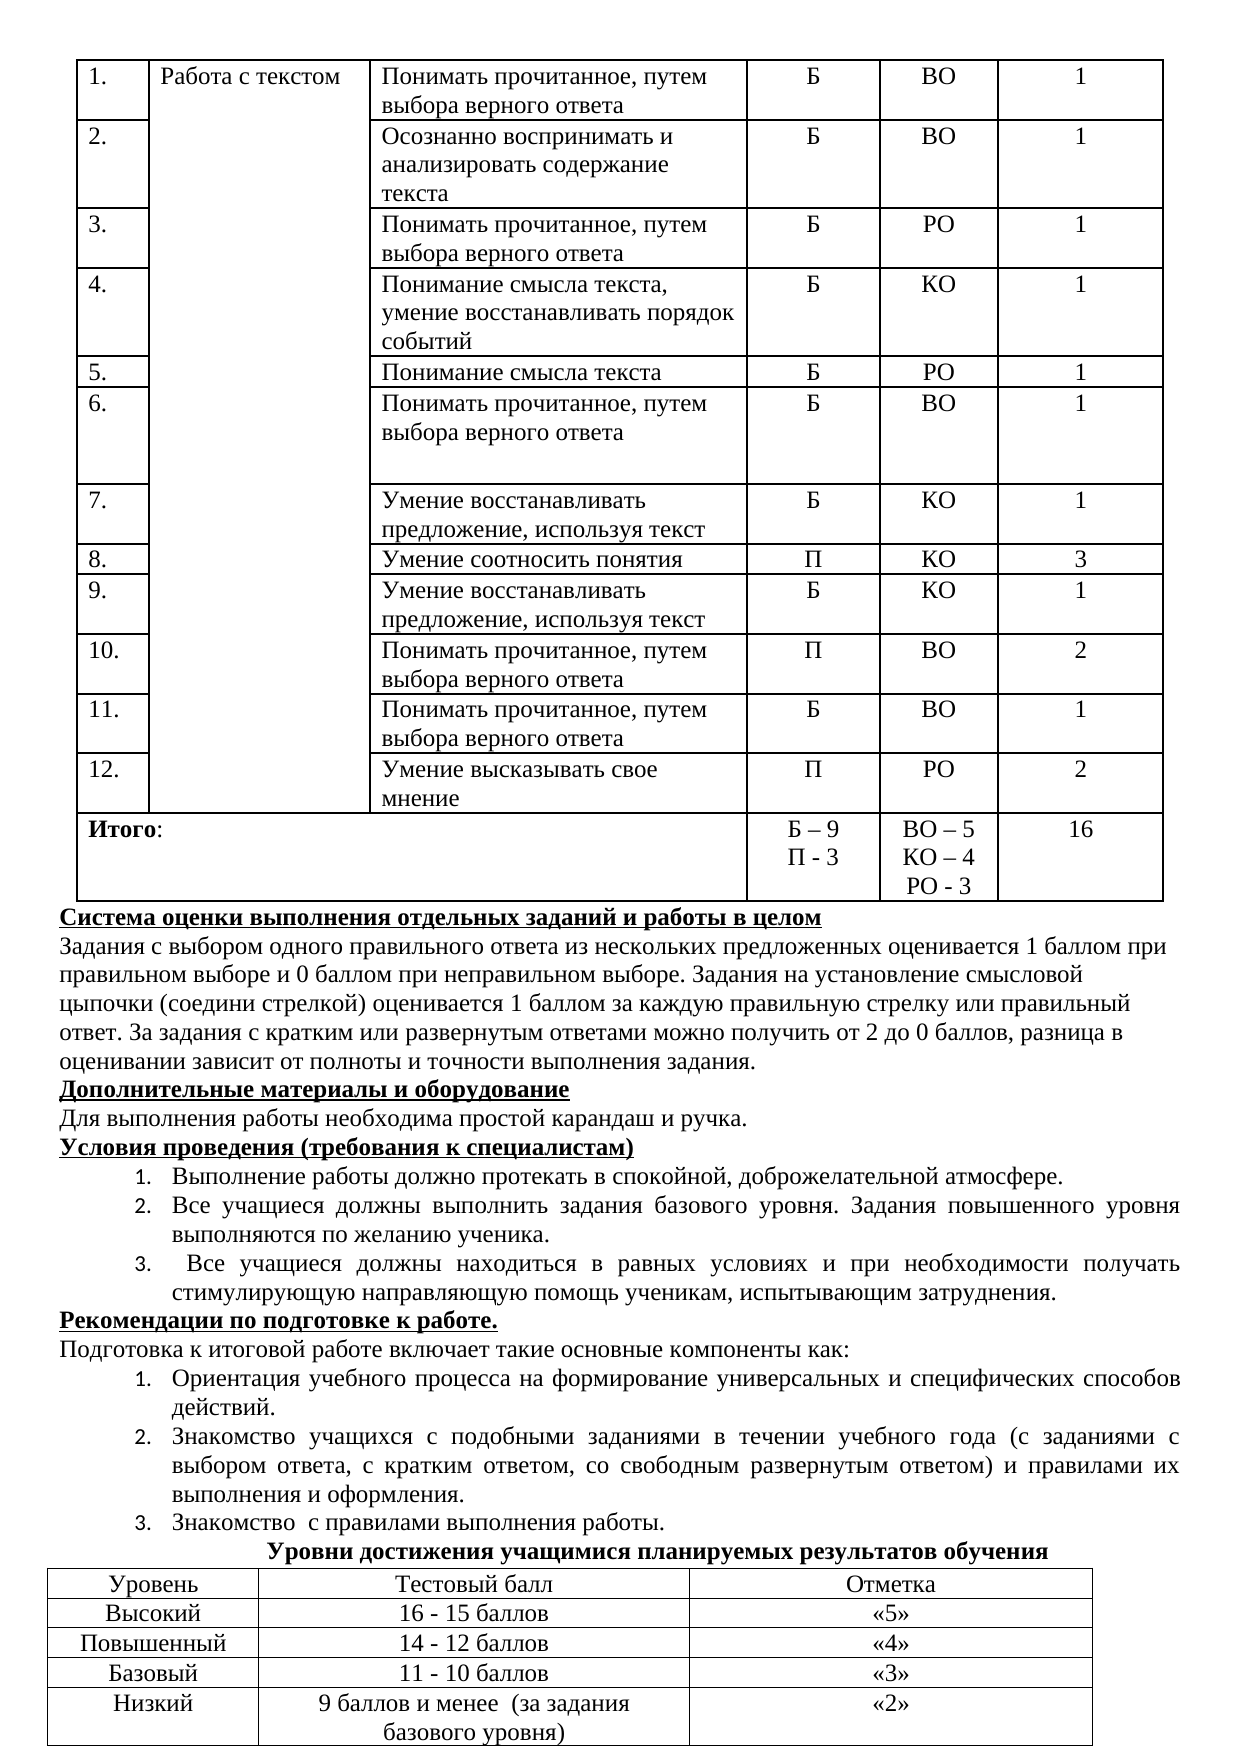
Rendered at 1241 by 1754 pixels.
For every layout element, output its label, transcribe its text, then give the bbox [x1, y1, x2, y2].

table_cell ВО [881, 635, 997, 692]
table_cell Повышенный [48, 1628, 258, 1657]
table_cell ВО – 5 КО – 4 РО - 3 [881, 814, 997, 900]
table_cell Понимание смысла текста [371, 357, 746, 386]
table_cell 1 [999, 269, 1162, 355]
list Знакомство учащихся с подобными заданиями в течении учебного года (с заданиями с выбором ответа, с кратким ответом, со свободным развернутым ответом) и правилами их выполнения и оформления. [134, 1421, 1181, 1507]
table_cell Понимать прочитанное, путем выбора верного ответа [371, 695, 746, 752]
table_cell Умение восстанавливать предложение, используя текст [371, 575, 746, 633]
text Система оценки выполнения отдельных заданий и работы в целом [59, 902, 1181, 931]
table_cell 4. [78, 269, 148, 355]
table_cell ВО [881, 695, 997, 752]
table_cell 1 [999, 575, 1162, 633]
list Все учащиеся должны находиться в равных условиях и при необходимости получать стимулирующую направляющую помощь ученикам, испытывающим затруднения. [134, 1248, 1181, 1306]
table_cell Низкий [48, 1688, 258, 1745]
list Все учащиеся должны выполнить задания базового уровня. Задания повышенного уровня выполняются по желанию ученика. [134, 1190, 1181, 1248]
table_cell «3» [690, 1658, 1092, 1687]
list Знакомство с правилами выполнения работы. [134, 1507, 1181, 1536]
text Рекомендации по подготовке к работе. [0, 1306, 1181, 1334]
table_cell Понимание смысла текста, умение восстанавливать порядок событий [371, 269, 746, 355]
table_header Отметка [690, 1569, 1092, 1597]
table_cell 12. [78, 754, 148, 812]
table_cell «2» [690, 1688, 1092, 1745]
table_cell Понимать прочитанное, путем выбора верного ответа [371, 61, 746, 119]
list Ориентация учебного процесса на формирование универсальных и специфических способов действий. [134, 1363, 1181, 1421]
table_cell 1 [999, 695, 1162, 752]
table_cell 16 [999, 814, 1162, 900]
table_cell 10. [78, 635, 148, 692]
table_cell Б [748, 485, 879, 542]
table_cell 2 [999, 635, 1162, 692]
table_header Тестовый балл [259, 1569, 689, 1597]
table_cell Высокий [48, 1599, 258, 1627]
table_cell Работа с текстом [150, 61, 369, 812]
table_cell Базовый [48, 1658, 258, 1687]
table_cell 2. [78, 121, 148, 207]
table_cell 6. [78, 388, 148, 483]
table_cell 1. [78, 61, 148, 119]
table_cell 11. [78, 695, 148, 752]
table_cell 2 [999, 754, 1162, 812]
table_cell 8. [78, 545, 148, 573]
table_cell 3 [999, 545, 1162, 573]
table_cell ВО [881, 121, 997, 207]
table_cell Осознанно воспринимать и анализировать содержание текста [371, 121, 746, 207]
table_cell 9 баллов и менее (за задания базового уровня) [259, 1688, 689, 1745]
table_cell П [748, 545, 879, 573]
table_cell 1 [999, 388, 1162, 483]
table_cell Б [748, 269, 879, 355]
table_cell П [748, 635, 879, 692]
text Для выполнения работы необходима простой карандаш и ручка. [59, 1103, 1181, 1132]
table_cell 11 - 10 баллов [259, 1658, 689, 1687]
table_cell Понимать прочитанное, путем выбора верного ответа [371, 209, 746, 267]
table_cell 1 [999, 121, 1162, 207]
text Условия проведения (требования к специалистам) [59, 1132, 1181, 1161]
table_cell Понимать прочитанное, путем выбора верного ответа [371, 388, 746, 483]
table_cell РО [881, 754, 997, 812]
table_cell КО [881, 545, 997, 573]
table_cell Б [748, 388, 879, 483]
text Дополнительные материалы и оборудование [59, 1074, 1181, 1103]
table_header Уровень [48, 1569, 258, 1597]
table_cell Б [748, 121, 879, 207]
table_cell Б [748, 357, 879, 386]
table_cell Б [748, 575, 879, 633]
table_cell РО [881, 209, 997, 267]
text Задания с выбором одного правильного ответа из нескольких предложенных оценивается 1 баллом при правильном выборе и 0 баллом при неправильном выборе. Задания на установление смысловой цыпочки (соедини стрелкой) оценивается 1 баллом за каждую правильную стрелку или правильный ответ. За задания с кратким или развернутым ответами можно получить от 2 до 0 баллов, разница в оценивании зависит от полноты и точности выполнения задания. [59, 931, 1181, 1074]
table_cell РО [881, 357, 997, 386]
table_cell Понимать прочитанное, путем выбора верного ответа [371, 635, 746, 692]
table_cell Умение высказывать свое мнение [371, 754, 746, 812]
table_cell ВО [881, 388, 997, 483]
table_cell Умение соотносить понятия [371, 545, 746, 573]
list Выполнение работы должно протекать в спокойной, доброжелательной атмосфере. [134, 1161, 1181, 1190]
table_cell П [748, 754, 879, 812]
table_cell 14 - 12 баллов [259, 1628, 689, 1657]
table_cell 7. [78, 485, 148, 542]
table_cell 1 [999, 61, 1162, 119]
text Уровни достижения учащимися планируемых результатов обучения [134, 1536, 1181, 1565]
table_cell 16 - 15 баллов [259, 1599, 689, 1627]
table_cell 9. [78, 575, 148, 633]
table_cell КО [881, 575, 997, 633]
table_cell Б – 9 П - 3 [748, 814, 879, 900]
table_cell КО [881, 269, 997, 355]
table_cell 3. [78, 209, 148, 267]
table_cell КО [881, 485, 997, 542]
table_cell 5. [78, 357, 148, 386]
table_cell 1 [999, 485, 1162, 542]
table_cell Умение восстанавливать предложение, используя текст [371, 485, 746, 542]
table_cell 1 [999, 357, 1162, 386]
table_cell «4» [690, 1628, 1092, 1657]
table_cell Б [748, 209, 879, 267]
table_cell Итого: [78, 814, 746, 900]
table_cell «5» [690, 1599, 1092, 1627]
table_cell ВО [881, 61, 997, 119]
text Подготовка к итоговой работе включает такие основные компоненты как: [59, 1334, 1181, 1363]
table_cell Б [748, 61, 879, 119]
table_cell 1 [999, 209, 1162, 267]
table_cell Б [748, 695, 879, 752]
